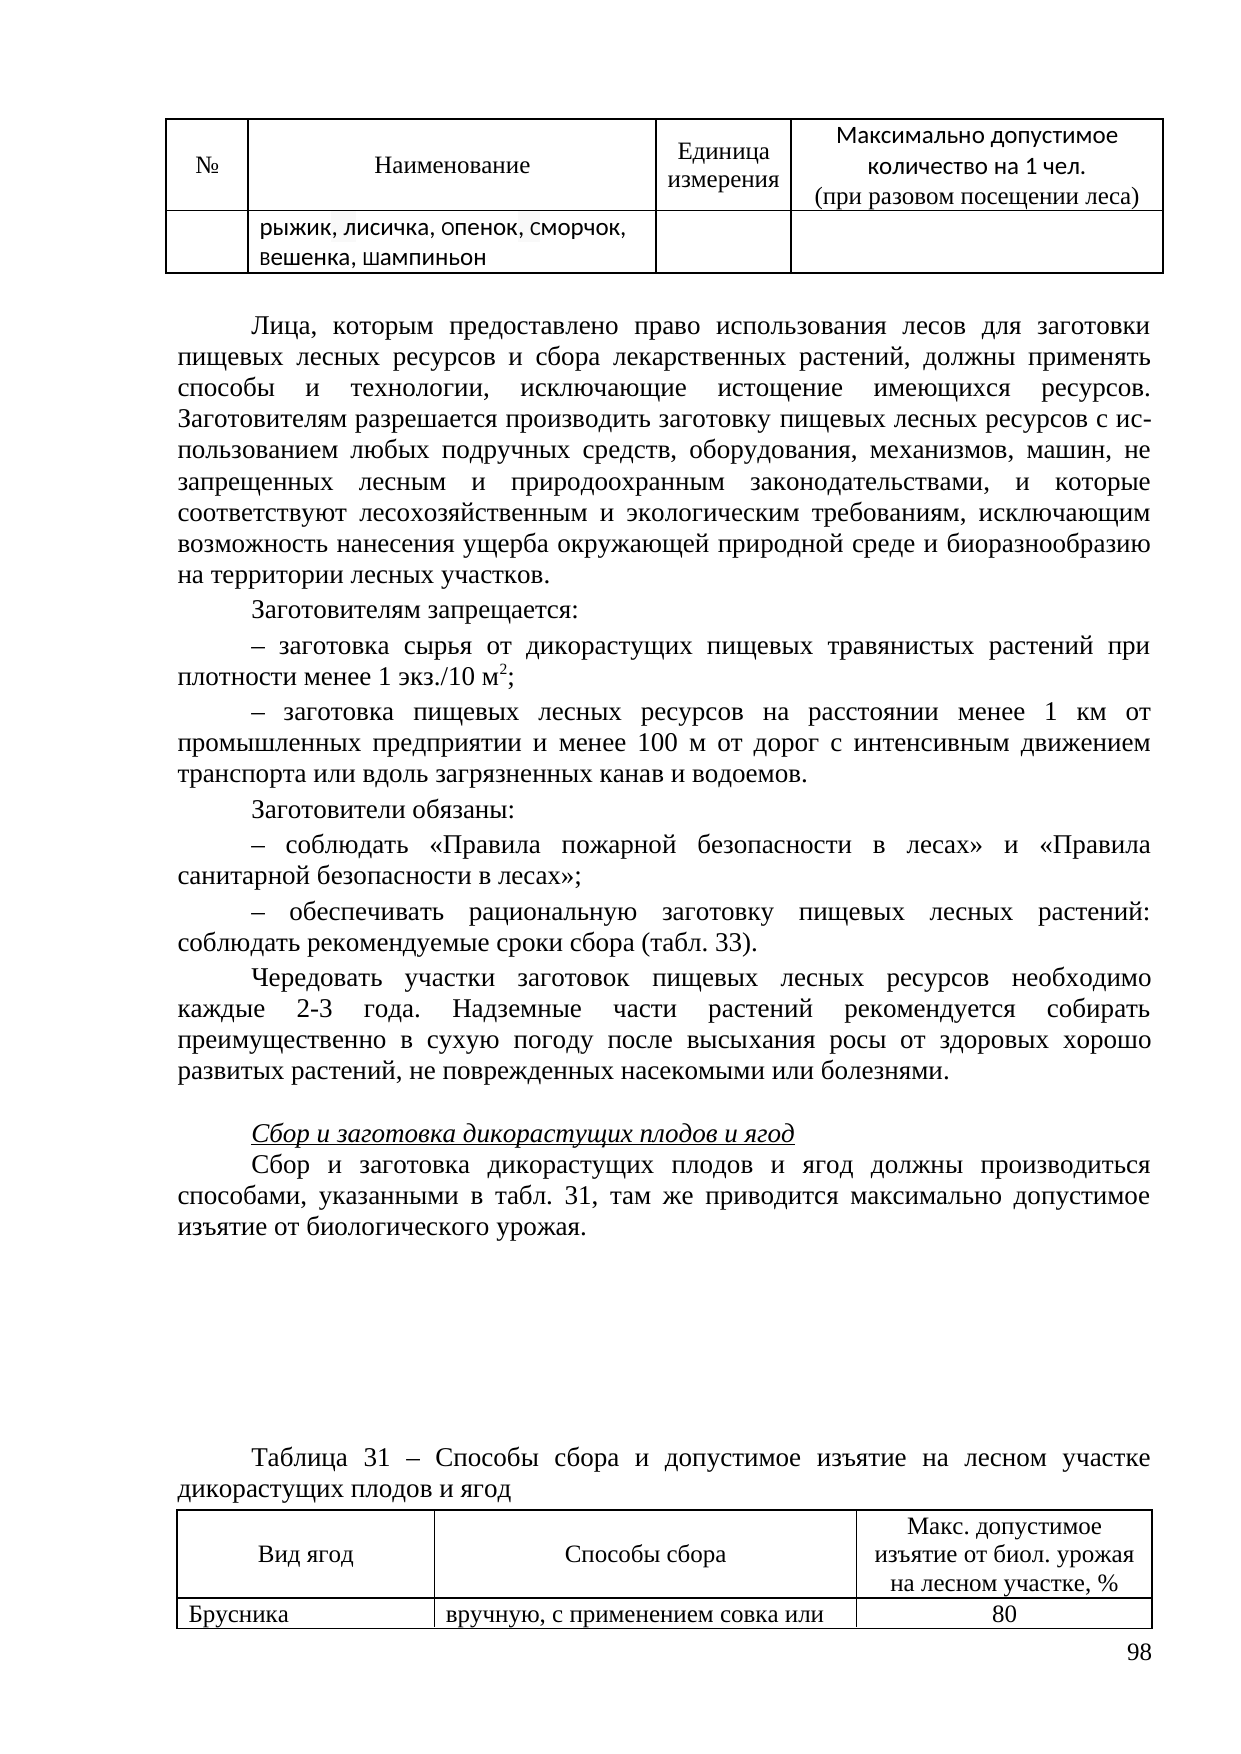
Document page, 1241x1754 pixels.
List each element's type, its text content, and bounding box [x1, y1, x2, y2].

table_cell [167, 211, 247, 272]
text – соблюдать «Правила пожарной безопасности в лесах» и «Правила санитарной безопасности в лесах»; [177, 828, 1152, 890]
text Чередовать участки заготовок пищевых лесных ресурсов необходимо каждые 2-3 года. Надземные части растений рекомендуется собирать преимущественно в сухую погоду после высыхания росы от здоровых хорошо развитых растений, не поврежденных насекомыми или болезнями. [177, 961, 1152, 1086]
text – заготовка пищевых лесных ресурсов на расстоянии менее 1 км от промышленных предприятии и менее 100 м от дорог с интенсивным движением транспорта или вдоль загрязненных канав и водоемов. [177, 695, 1152, 789]
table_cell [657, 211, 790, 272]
text Заготовителям запрещается: [177, 593, 1152, 624]
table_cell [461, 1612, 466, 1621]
text Сбор и заготовка дикорастущих плодов и ягод должны производиться способами, указанными в табл. 31, там же приводится максимально допустимое изъятие от биологического урожая. [177, 1148, 1152, 1241]
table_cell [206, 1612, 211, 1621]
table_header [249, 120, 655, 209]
text Сбор и заготовка дикорастущих плодов и ягод [177, 1117, 1152, 1148]
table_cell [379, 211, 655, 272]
text Лица, которым предоставлено право использования лесов для заготовки пищевых лесных ресурсов и сбора лекарственных растений, должны применять способы и технологии, исключающие истощение имеющихся ресурсов. Заготовителям разрешается производить заготовку пищевых лесных ресурсов с использованием любых подручных средств, оборудования, механизмов, машин, не запрещенных лесным и природоохранным законодательствами, и которые соответствуют лесохозяйственным и экологическим требованиям, исключающим возможность нанесения ущерба окружающей природной среде и биоразнообразию на территории лесных участков. [177, 309, 1152, 589]
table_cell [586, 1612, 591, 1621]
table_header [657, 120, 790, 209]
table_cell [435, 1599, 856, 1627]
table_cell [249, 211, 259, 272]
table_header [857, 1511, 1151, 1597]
text – обеспечивать рациональную заготовку пищевых лесных растений: соблюдать рекомендуемые сроки сбора (табл. 33). [177, 894, 1152, 957]
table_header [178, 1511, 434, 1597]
text Таблица 31 – Способы сбора и допустимое изъятие на лесном участке дикорастущих плодов и ягод [177, 1441, 1152, 1503]
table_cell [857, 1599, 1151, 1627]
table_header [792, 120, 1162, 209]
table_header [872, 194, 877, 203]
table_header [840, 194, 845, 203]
text – заготовка сырья от дикорастущих пищевых травянистых растений при плотности менее 1 экз./10 м2; [177, 629, 1152, 691]
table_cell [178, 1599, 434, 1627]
text Заготовители обязаны: [177, 793, 1152, 824]
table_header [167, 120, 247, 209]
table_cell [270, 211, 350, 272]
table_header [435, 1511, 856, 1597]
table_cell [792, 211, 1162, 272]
